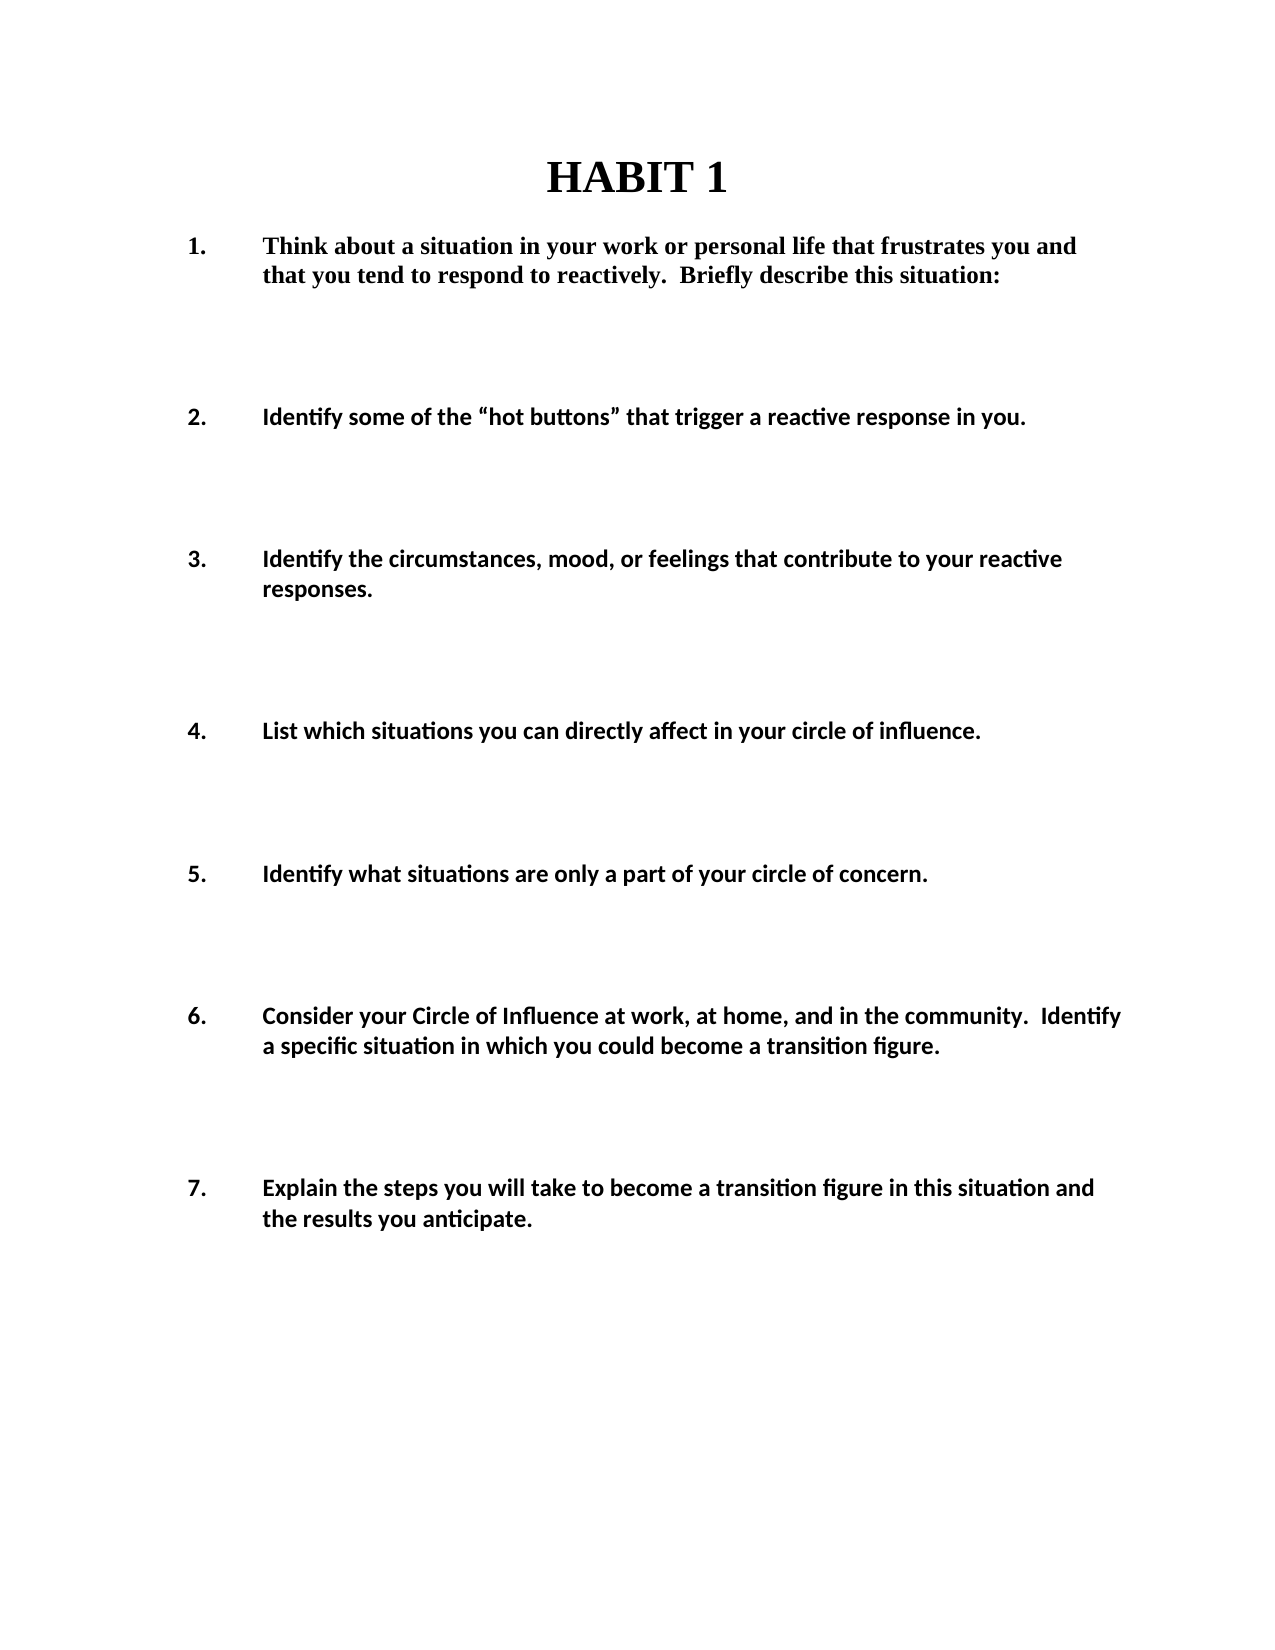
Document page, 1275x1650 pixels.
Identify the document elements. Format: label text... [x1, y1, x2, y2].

list Identify the circumstances, mood, or feelings that contribute to your reactive responses. [187, 543, 1125, 604]
list Identify some of the “hot buttons” that trigger a reactive response in you. [187, 401, 1125, 431]
list Consider your Circle of Influence at work, at home, and in the community. Identify a specific situation in which you could become a transition figure. [187, 1000, 1125, 1061]
title HABIT 1 [150, 150, 1125, 203]
list Think about a situation in your work or personal life that frustrates you and that you tend to respond to reactively. Briefly describe this situation: [187, 231, 1125, 289]
list List which situations you can directly affect in your circle of influence. [187, 716, 1125, 746]
list Explain the steps you will take to become a transition figure in this situation and the results you anticipate. [187, 1173, 1125, 1234]
list Identify what situations are only a part of your circle of concern. [187, 858, 1125, 888]
